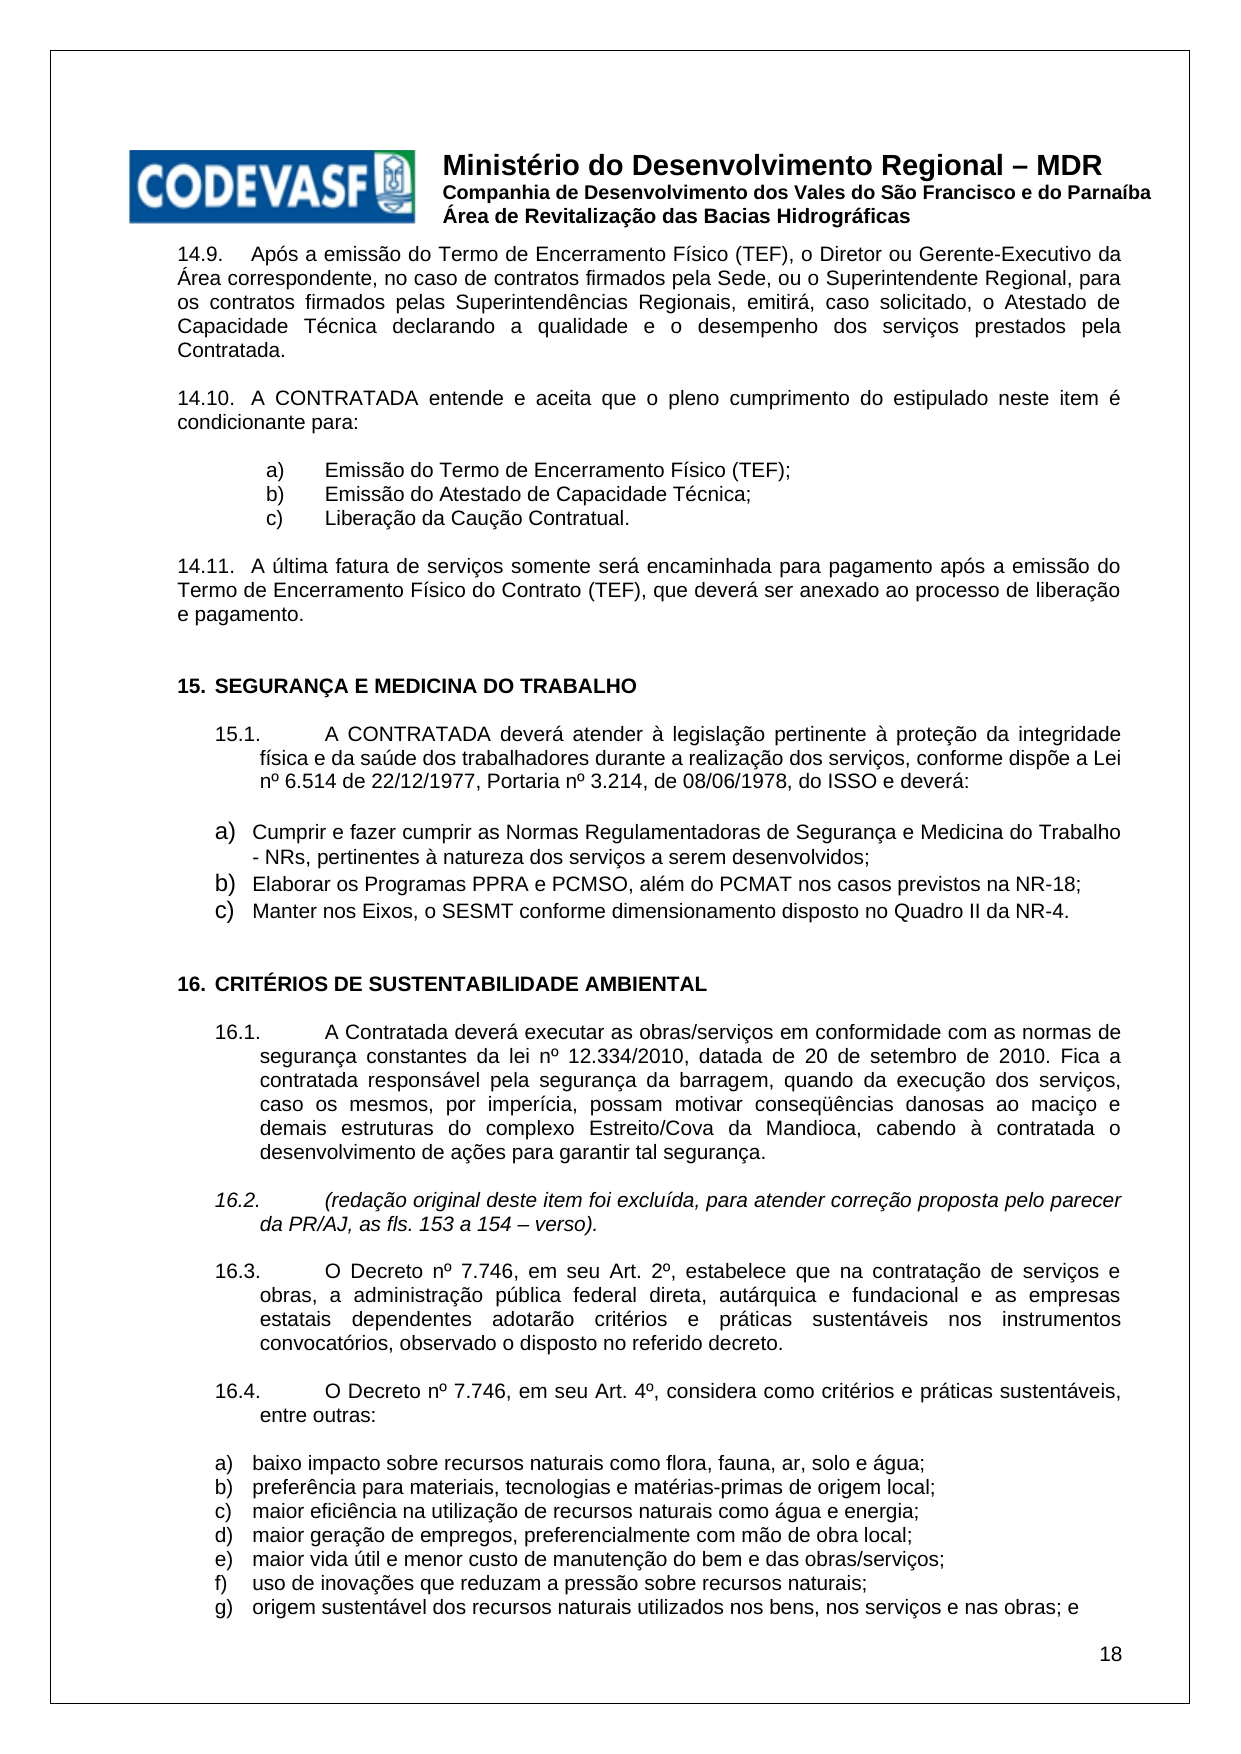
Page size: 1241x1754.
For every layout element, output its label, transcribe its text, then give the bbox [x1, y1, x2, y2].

subtitle A CONTRATADA entende e aceita que o pleno cumprimento do estipulado neste item é condicionante para: [177, 386, 1122, 434]
text c) Liberação da Caução Contratual. [266, 506, 1122, 530]
list maior geração de empregos, preferencialmente com mão de obra local; [214, 1523, 1122, 1547]
list Elaborar os Programas PPRA e PCMSO, além do PCMAT nos casos previstos na NR-18; [214, 869, 1122, 896]
text b) Emissão do Atestado de Capacidade Técnica; [266, 482, 1122, 506]
subtitle A Contratada deverá executar as obras/serviços em conformidade com as normas de segurança constantes da lei nº 12.334/2010, datada de 20 de setembro de 2010. Fica a contratada responsável pela segurança da barragem, quando da execução dos serviços, caso os mesmos, por imperícia, possam motivar conseqüências danosas ao maciço e demais estruturas do complexo Estreito/Cova da Mandioca, cabendo à contratada o desenvolvimento de ações para garantir tal segurança. [214, 1020, 1122, 1163]
subtitle CRITÉRIOS DE SUSTENTABILIDADE AMBIENTAL [177, 972, 1122, 996]
subtitle O Decreto nº 7.746, em seu Art. 2º, estabelece que na contratação de serviços e obras, a administração pública federal direta, autárquica e fundacional e as empresas estatais dependentes adotarão critérios e práticas sustentáveis nos instrumentos convocatórios, observado o disposto no referido decreto. [214, 1259, 1122, 1355]
list maior vida útil e menor custo de manutenção do bem e das obras/serviços; [214, 1547, 1122, 1571]
list maior eficiência na utilização de recursos naturais como água e energia; [214, 1499, 1122, 1523]
subtitle O Decreto nº 7.746, em seu Art. 4º, considera como critérios e práticas sustentáveis, entre outras: [214, 1379, 1122, 1427]
list preferência para materiais, tecnologias e matérias-primas de origem local; [214, 1475, 1122, 1499]
subtitle Após a emissão do Termo de Encerramento Físico (TEF), o Diretor ou Gerente-Executivo da Área correspondente, no caso de contratos firmados pela Sede, ou o Superintendente Regional, para os contratos firmados pelas Superintendências Regionais, emitirá, caso solicitado, o Atestado de Capacidade Técnica declarando a qualidade e o desempenho dos serviços prestados pela Contratada. [177, 242, 1122, 362]
subtitle A CONTRATADA deverá atender à legislação pertinente à proteção da integridade física e da saúde dos trabalhadores durante a realização dos serviços, conforme dispõe a Lei nº 6.514 de 22/12/1977, Portaria nº 3.214, de 08/06/1978, do ISSO e deverá: [214, 721, 1122, 793]
list uso de inovações que reduzam a pressão sobre recursos naturais; [214, 1571, 1122, 1595]
subtitle A última fatura de serviços somente será encaminhada para pagamento após a emissão do Termo de Encerramento Físico do Contrato (TEF), que deverá ser anexado ao processo de liberação e pagamento. [177, 554, 1122, 626]
text a) Emissão do Termo de Encerramento Físico (TEF); [266, 458, 1122, 482]
subtitle (redação original deste item foi excluída, para atender correção proposta pelo parecer da PR/AJ, as fls. 153 a 154 – verso). [214, 1187, 1122, 1235]
list Cumprir e fazer cumprir as Normas Regulamentadoras de Segurança e Medicina do Trabalho - NRs, pertinentes à natureza dos serviços a serem desenvolvidos; [214, 817, 1122, 869]
list baixo impacto sobre recursos naturais como flora, fauna, ar, solo e água; [214, 1451, 1122, 1475]
list origem sustentável dos recursos naturais utilizados nos bens, nos serviços e nas obras; e [214, 1595, 1122, 1619]
picture [129, 150, 417, 226]
list Manter nos Eixos, o SESMT conforme dimensionamento disposto no Quadro II da NR-4. [214, 896, 1122, 924]
subtitle SEGURANÇA E MEDICINA DO TRABALHO [177, 673, 1122, 697]
